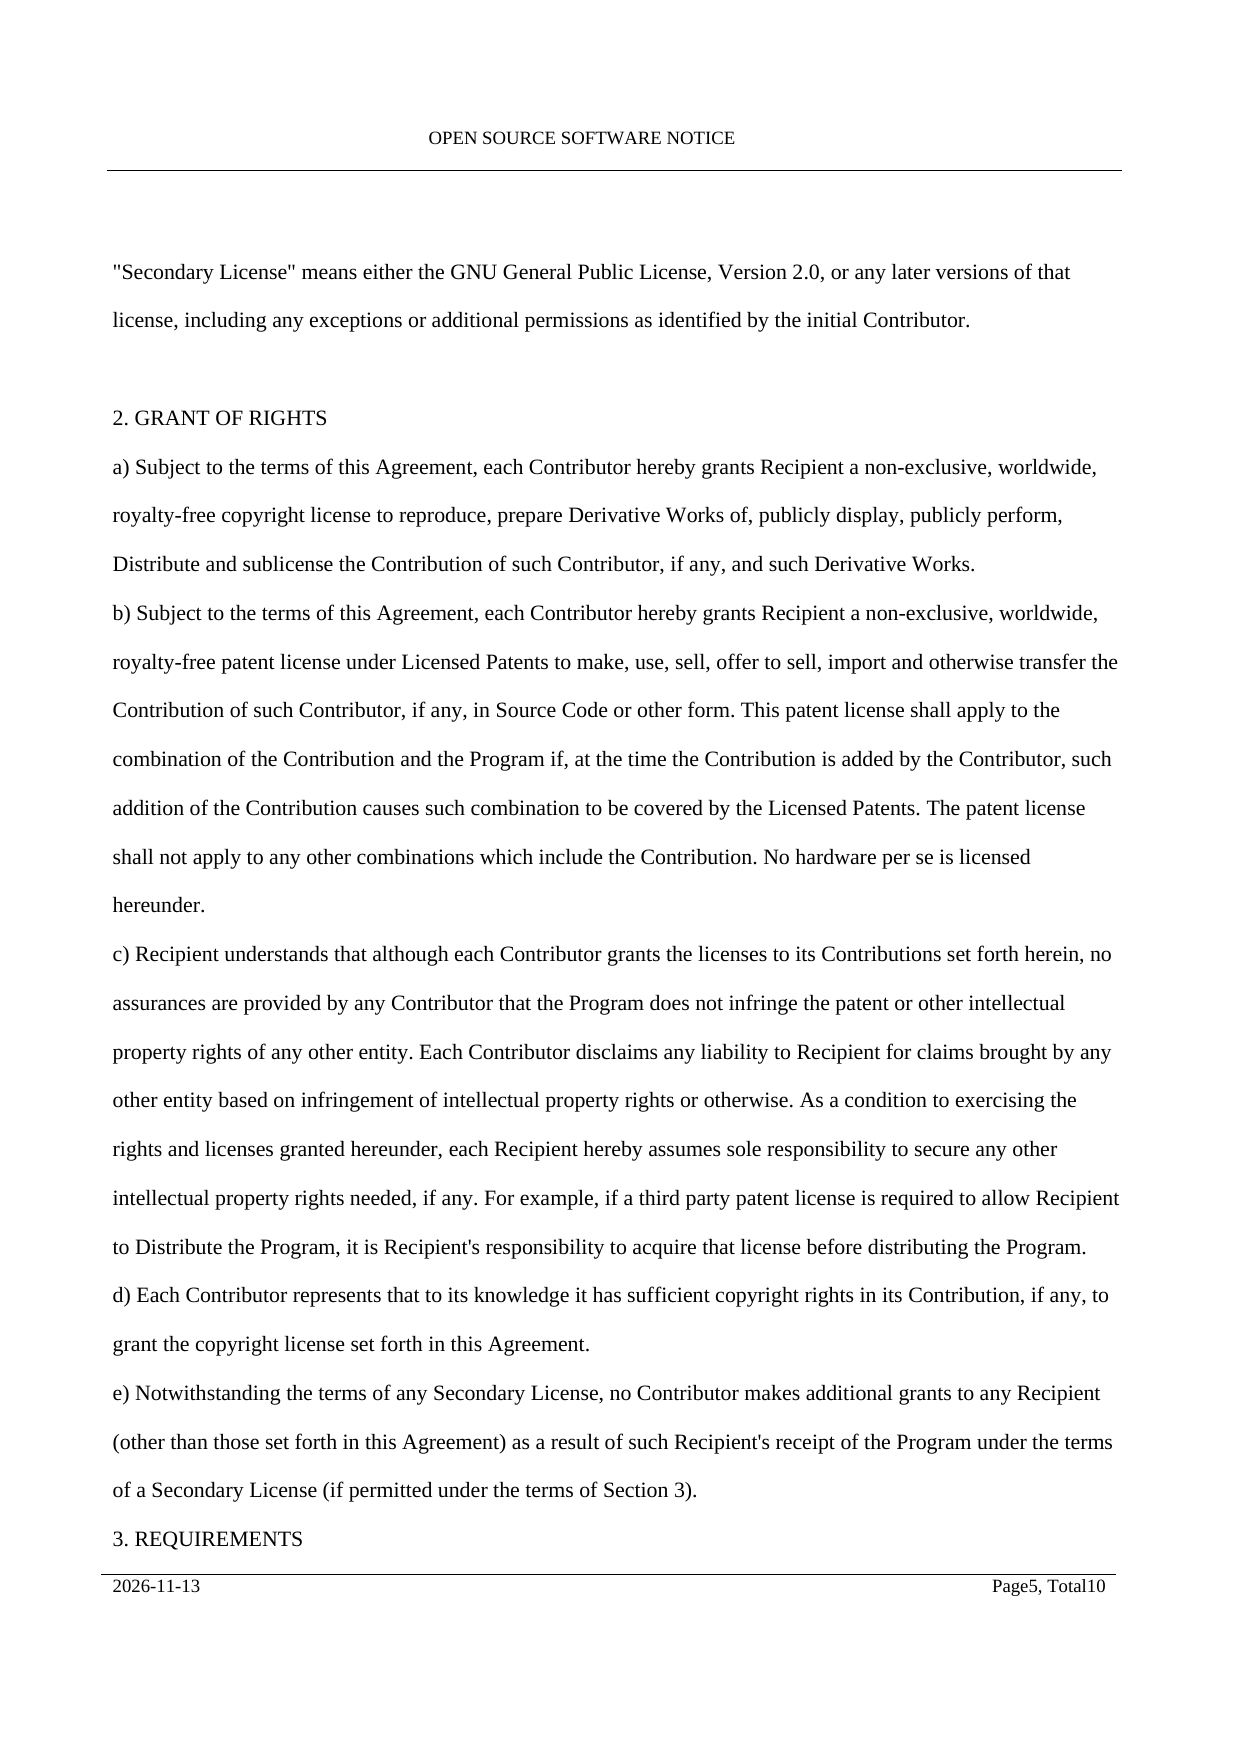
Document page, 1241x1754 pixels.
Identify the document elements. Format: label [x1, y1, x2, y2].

text [112, 206, 1128, 1555]
